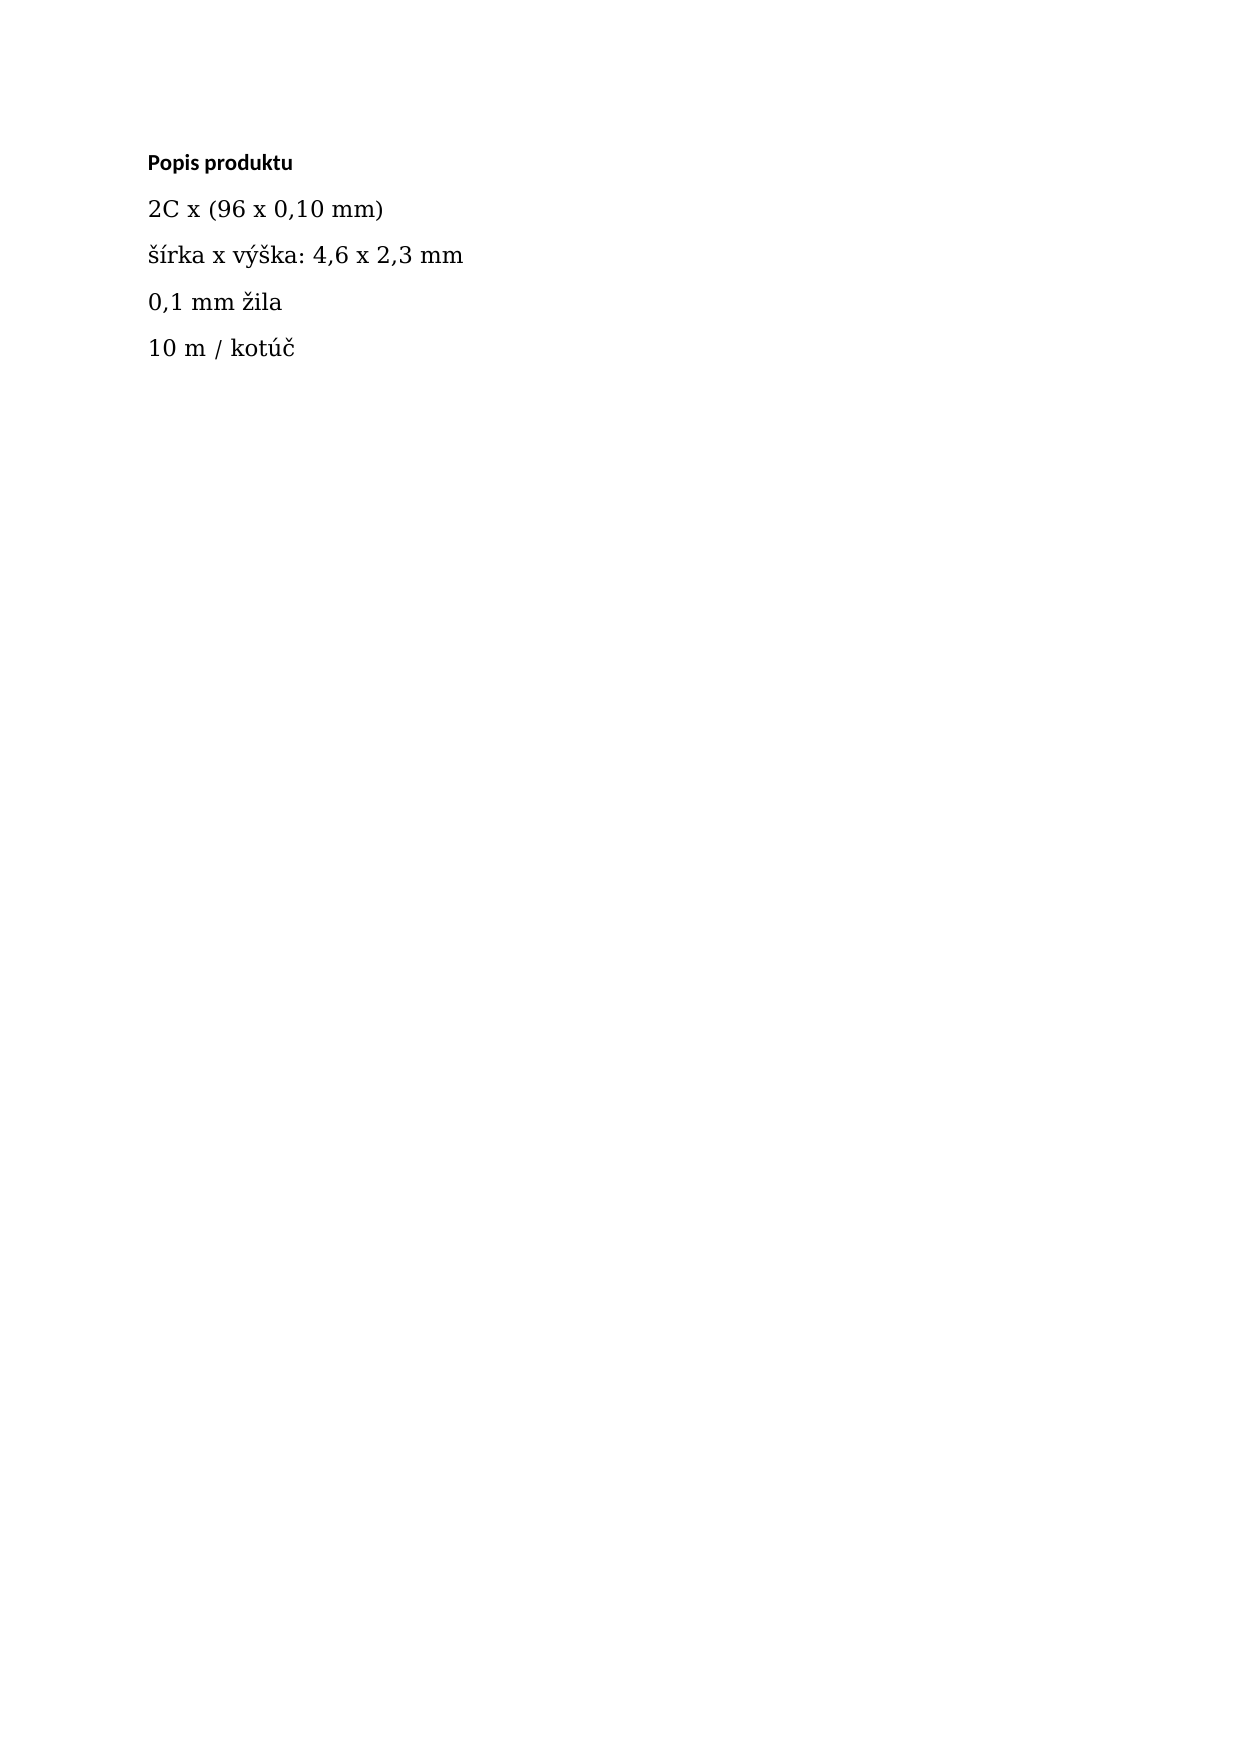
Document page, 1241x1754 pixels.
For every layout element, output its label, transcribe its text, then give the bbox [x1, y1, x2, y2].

text 0,1 mm žila [148, 287, 1093, 315]
text 2C x (96 x 0,10 mm) [148, 194, 1093, 222]
text 10 m / kotúč [148, 333, 1093, 361]
text Popis produktu [148, 148, 1093, 176]
text šírka x výška: 4,6 x 2,3 mm [148, 241, 1093, 268]
